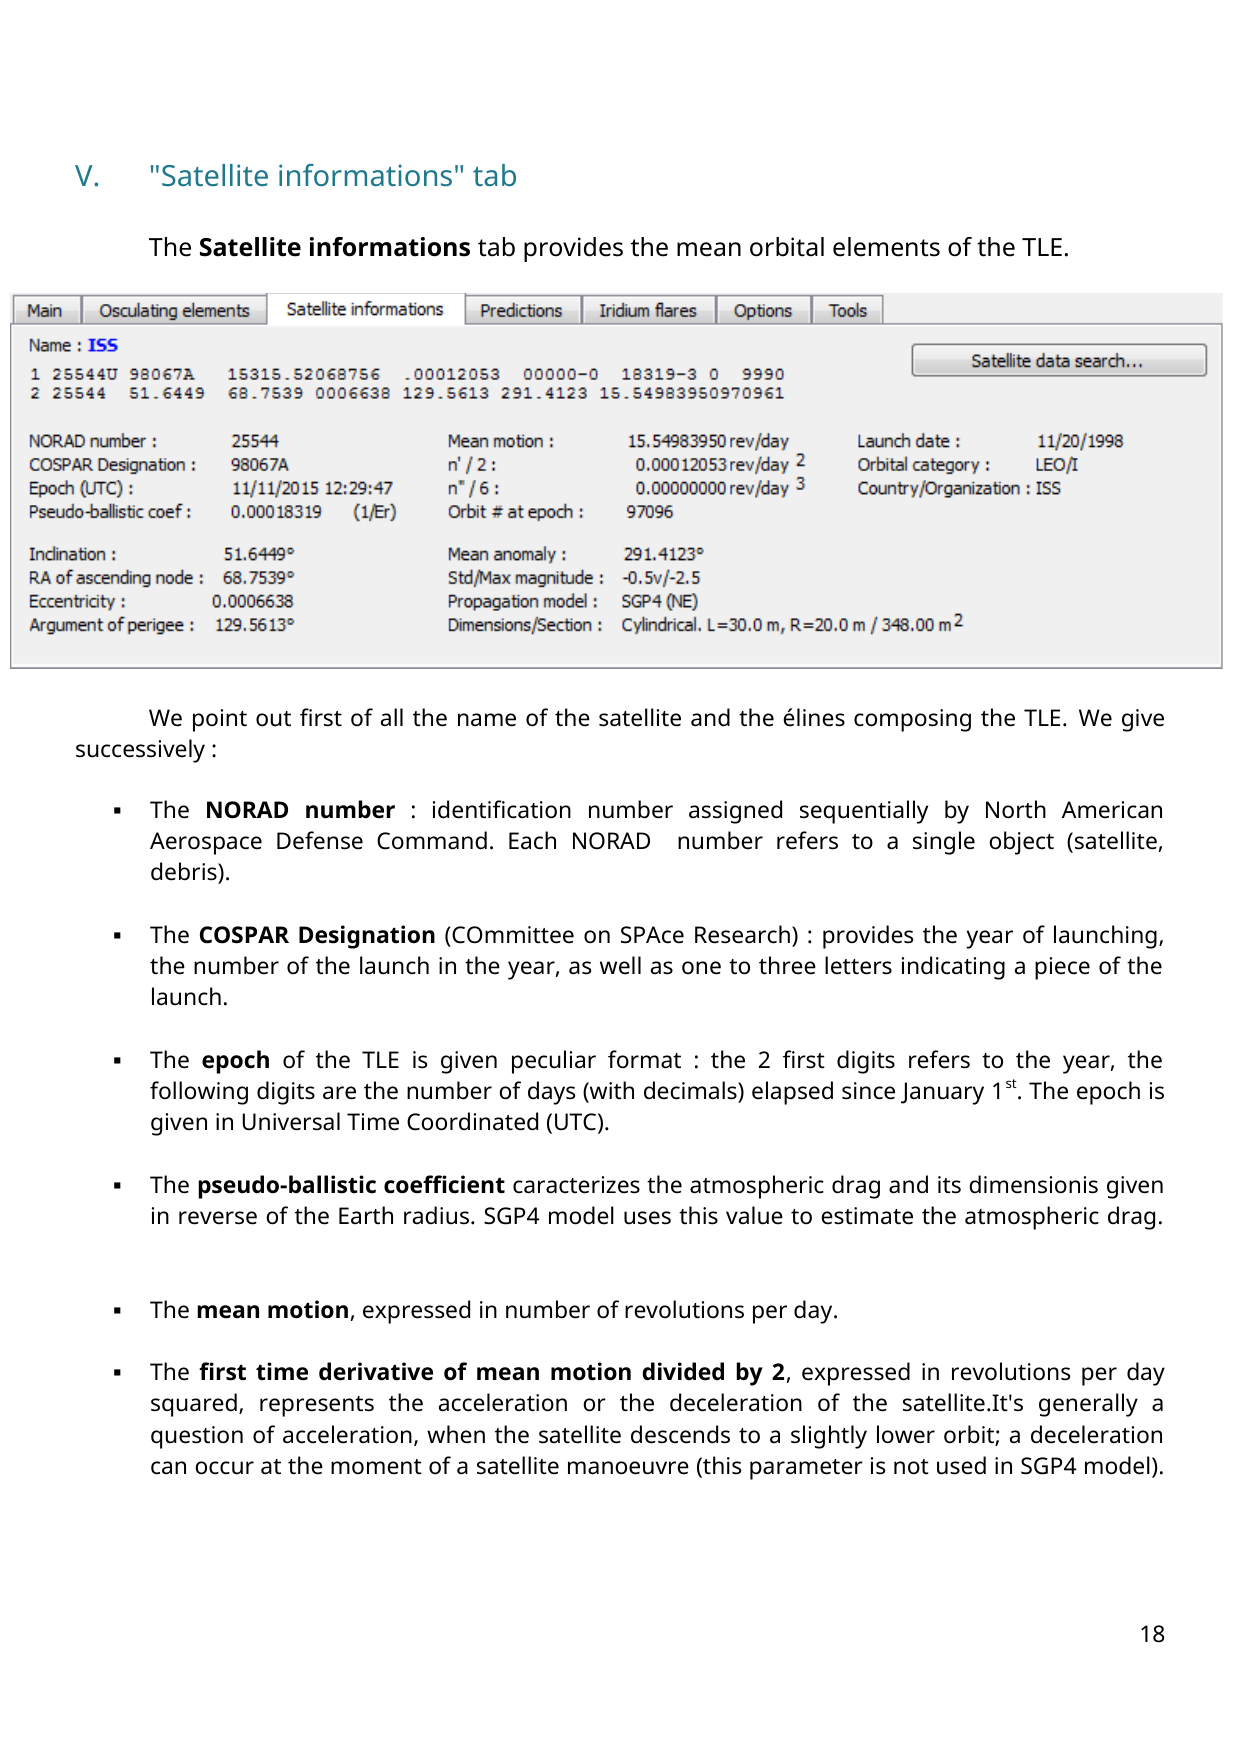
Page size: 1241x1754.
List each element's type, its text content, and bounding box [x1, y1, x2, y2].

list The epoch of the TLE is given peculiar format : the 2 first digits refers to the year, the following digits are the number of days (with decimals) elapsed since January 1st. The epoch is given in Universal Time Coordinated (UTC). [112, 1044, 1165, 1169]
list The mean motion, expressed in number of revolutions per day. [112, 1294, 1165, 1356]
list The COSPAR Designation (COmmittee on SPAce Research) : provides the year of launching, the number of the launch in the year, as well as one to three letters indicating a piece of the launch. [112, 919, 1165, 1044]
list The pseudo-ballistic coefficient caracterizes the atmospheric drag and its dimensionis given in reverse of the Earth radius. SGP4 model uses this value to estimate the atmospheric drag. [112, 1169, 1165, 1294]
picture [10, 293, 1223, 669]
list The first time derivative of mean motion divided by 2, expressed in revolutions per day squared, represents the acceleration or the deceleration of the satellite.It's generally a question of acceleration, when the satellite descends to a slightly lower orbit; a deceleration can occur at the moment of a satellite manoeuvre (this parameter is not used in SGP4 model). [112, 1356, 1165, 1544]
list The NORAD number : identification number assigned sequentially by North American Aerospace Defense Command. Each NORAD number refers to a single object (satellite, debris). [112, 794, 1165, 919]
subtitle "Satellite informations" tab [75, 155, 1165, 195]
text We point out first of all the name of the satellite and the élines composing the TLE. We give successively : [75, 702, 1165, 764]
text The Satellite informations tab provides the mean orbital elements of the TLE. [75, 230, 1165, 264]
